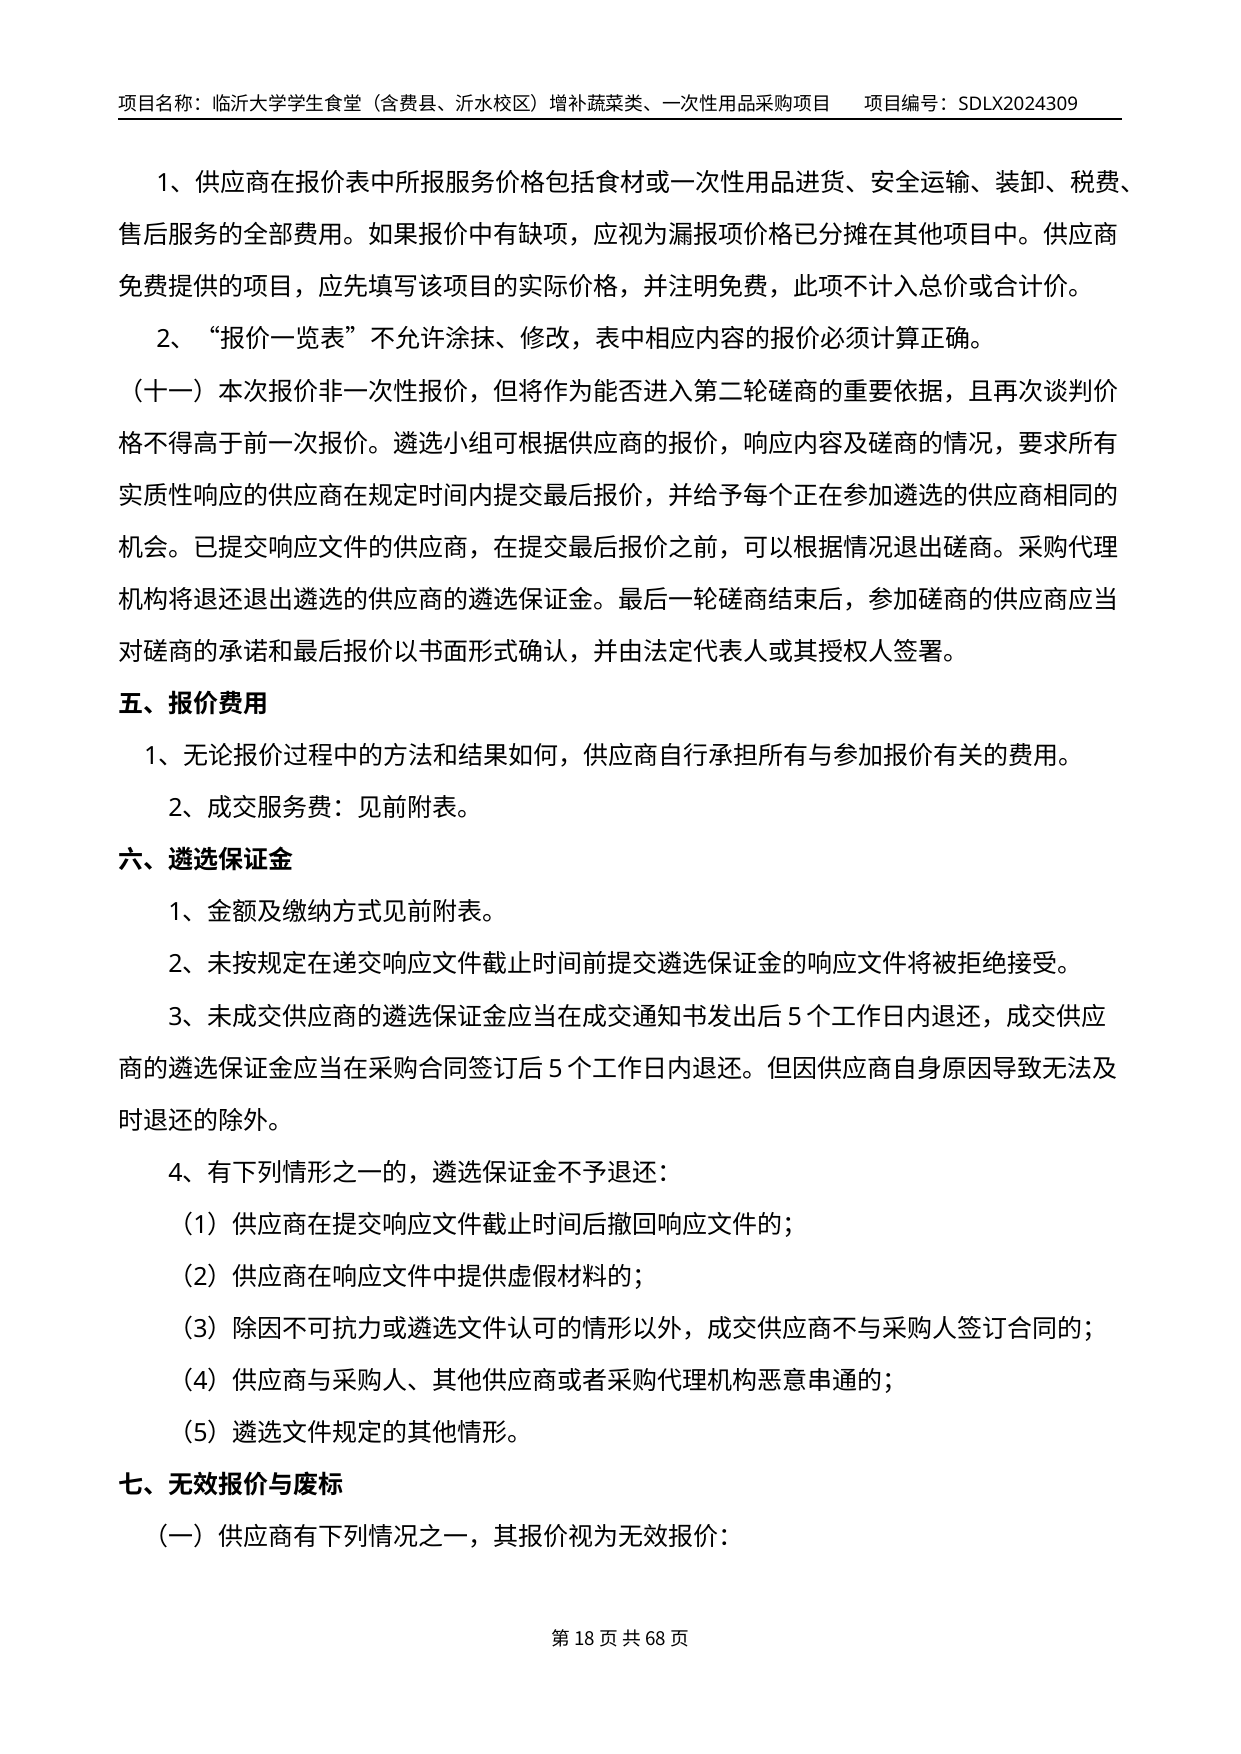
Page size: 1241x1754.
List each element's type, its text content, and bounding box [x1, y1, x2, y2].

text 1、无论报价过程中的方法和结果如何，供应商自行承担所有与参加报价有关的费用。 [118, 723, 1122, 775]
text 2、未按规定在递交响应文件截止时间前提交遴选保证金的响应文件将被拒绝接受。 [118, 931, 1122, 983]
text 3、未成交供应商的遴选保证金应当在成交通知书发出后5个工作日内退还，成交供应商的遴选保证金应当在采购合同签订后5个工作日内退还。但因供应商自身原因导致无法及时退还的除外。 [118, 983, 1122, 1139]
text 4、有下列情形之一的，遴选保证金不予退还： [118, 1139, 1122, 1192]
text （1）供应商在提交响应文件截止时间后撤回响应文件的； [118, 1192, 1122, 1244]
text （2）供应商在响应文件中提供虚假材料的； [118, 1244, 1122, 1296]
text （5）遴选文件规定的其他情形。 [118, 1400, 1122, 1452]
text 七、无效报价与废标 [118, 1452, 1122, 1504]
text 1、供应商在报价表中所报服务价格包括食材或一次性用品进货、安全运输、装卸、税费、售后服务的全部费用。如果报价中有缺项，应视为漏报项价格已分摊在其他项目中。供应商免费提供的项目，应先填写该项目的实际价格，并注明免费，此项不计入总价或合计价。 [118, 150, 1122, 306]
text （十一）本次报价非一次性报价，但将作为能否进入第二轮磋商的重要依据，且再次谈判价格不得高于前一次报价。遴选小组可根据供应商的报价，响应内容及磋商的情况，要求所有实质性响应的供应商在规定时间内提交最后报价，并给予每个正在参加遴选的供应商相同的机会。已提交响应文件的供应商，在提交最后报价之前，可以根据情况退出磋商。采购代理机构将退还退出遴选的供应商的遴选保证金。最后一轮磋商结束后，参加磋商的供应商应当对磋商的承诺和最后报价以书面形式确认，并由法定代表人或其授权人签署。 [118, 358, 1122, 671]
text （一）供应商有下列情况之一，其报价视为无效报价： [118, 1504, 1122, 1556]
text 五、报价费用 [118, 671, 1122, 723]
text 2、“报价一览表”不允许涂抹、修改，表中相应内容的报价必须计算正确。 [118, 306, 1122, 358]
text （3）除因不可抗力或遴选文件认可的情形以外，成交供应商不与采购人签订合同的； [118, 1296, 1122, 1348]
text 1、金额及缴纳方式见前附表。 [118, 879, 1122, 931]
text 六、遴选保证金 [118, 827, 1122, 879]
list 成交服务费：见前附表。 [118, 775, 1122, 827]
text （4）供应商与采购人、其他供应商或者采购代理机构恶意串通的； [118, 1348, 1122, 1400]
